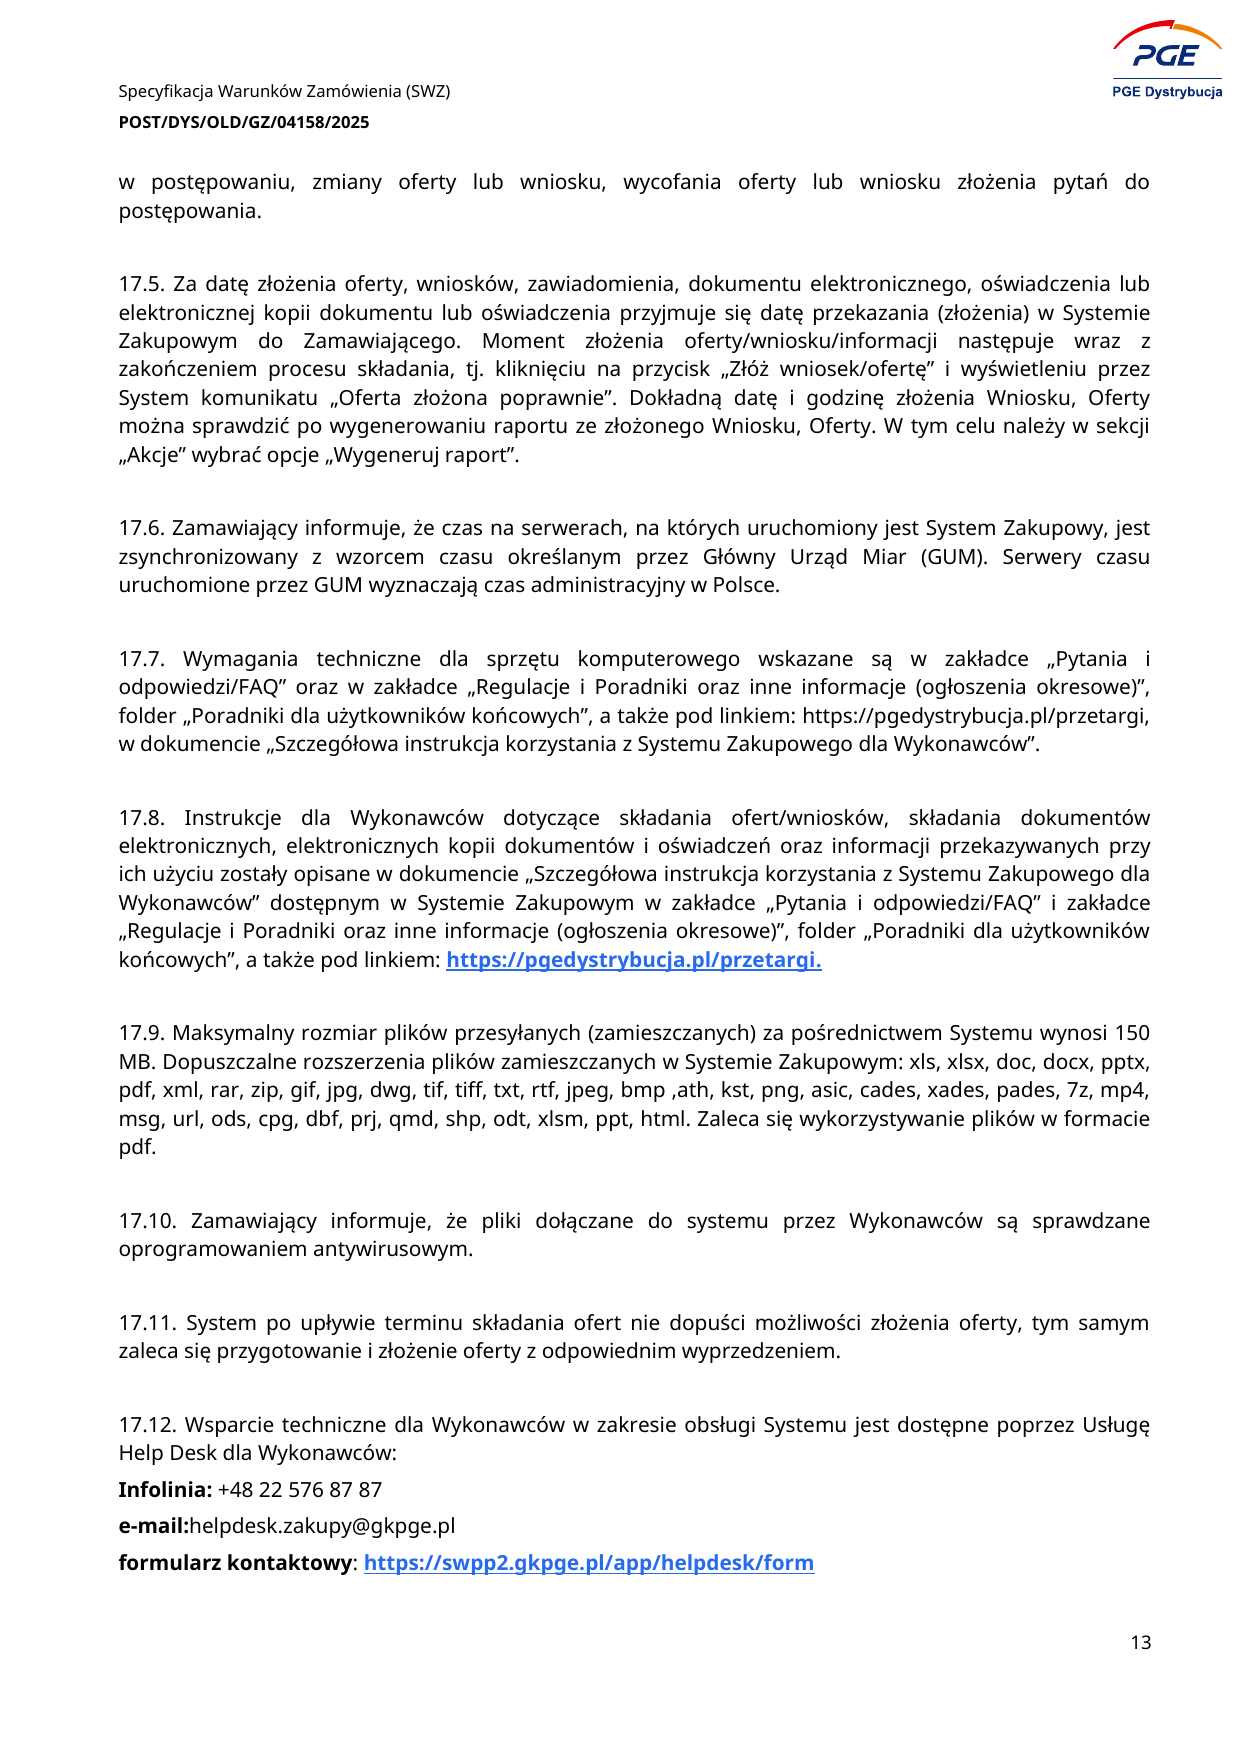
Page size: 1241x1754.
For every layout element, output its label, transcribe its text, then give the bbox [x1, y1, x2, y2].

text 17.5. Za datę złożenia oferty, wniosków, zawiadomienia, dokumentu elektronicznego, oświadczenia lub elektronicznej kopii dokumentu lub oświadczenia przyjmuje się datę przekazania (złożenia) w Systemie Zakupowym do Zamawiającego. Moment złożenia oferty/wniosku/informacji następuje wraz z zakończeniem procesu składania, tj. kliknięciu na przycisk „Złóż wniosek/ofertę” i wyświetleniu przez System komunikatu „Oferta złożona poprawnie”. Dokładną datę i godzinę złożenia Wniosku, Oferty można sprawdzić po wygenerowaniu raportu ze złożonego Wniosku, Oferty. W tym celu należy w sekcji „Akcje” wybrać opcje „Wygeneruj raport”. [118, 269, 1152, 468]
text e-mail:helpdesk.zakupy@gkpge.pl [118, 1512, 1152, 1540]
text 17.12. Wsparcie techniczne dla Wykonawców w zakresie obsługi Systemu jest dostępne poprzez Usługę Help Desk dla Wykonawców: [118, 1410, 1152, 1467]
text 17.7. Wymagania techniczne dla sprzętu komputerowego wskazane są w zakładce „Pytania i odpowiedzi/FAQ” oraz w zakładce „Regulacje i Poradniki oraz inne informacje (ogłoszenia okresowe)”, folder „Poradniki dla użytkowników końcowych”, a także pod linkiem: https://pgedystrybucja.pl/przetargi, w dokumencie „Szczegółowa instrukcja korzystania z Systemu Zakupowego dla Wykonawców”. [118, 644, 1152, 758]
text 17.9. Maksymalny rozmiar plików przesyłanych (zamieszczanych) za pośrednictwem Systemu wynosi 150 MB. Dopuszczalne rozszerzenia plików zamieszczanych w Systemie Zakupowym: xls, xlsx, doc, docx, pptx, pdf, xml, rar, zip, gif, jpg, dwg, tif, tiff, txt, rtf, jpeg, bmp ,ath, kst, png, asic, cades, xades, pades, 7z, mp4, msg, url, ods, cpg, dbf, prj, qmd, shp, odt, xlsm, ppt, html. Zaleca się wykorzystywanie plików w formacie pdf. [118, 1018, 1152, 1161]
text 17.10. Zamawiający informuje, że pliki dołączane do systemu przez Wykonawców są sprawdzane oprogramowaniem antywirusowym. [118, 1206, 1152, 1263]
text 17.6. Zamawiający informuje, że czas na serwerach, na których uruchomiony jest System Zakupowy, jest zsynchronizowany z wzorcem czasu określanym przez Główny Urząd Miar (GUM). Serwery czasu uruchomione przez GUM wyznaczają czas administracyjny w Polsce. [118, 513, 1152, 599]
text 17.11. System po upływie terminu składania ofert nie dopuści możliwości złożenia oferty, tym samym zaleca się przygotowanie i złożenie oferty z odpowiednim wyprzedzeniem. [118, 1308, 1152, 1364]
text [118, 167, 1152, 224]
text 17.8. Instrukcje dla Wykonawców dotyczące składania ofert/wniosków, składania dokumentów elektronicznych, elektronicznych kopii dokumentów i oświadczeń oraz informacji przekazywanych przy ich użyciu zostały opisane w dokumencie „Szczegółowa instrukcja korzystania z Systemu Zakupowego dla Wykonawców” dostępnym w Systemie Zakupowym w zakładce „Pytania i odpowiedzi/FAQ” i zakładce „Regulacje i Poradniki oraz inne informacje (ogłoszenia okresowe)”, folder „Poradniki dla użytkowników końcowych”, a także pod linkiem: https://pgedystrybucja.pl/przetargi. [118, 803, 1152, 973]
text Infolinia: +48 22 576 87 87 [118, 1475, 1152, 1503]
text formularz kontaktowy: https://swpp2.gkpge.pl/app/helpdesk/form [118, 1548, 1152, 1577]
